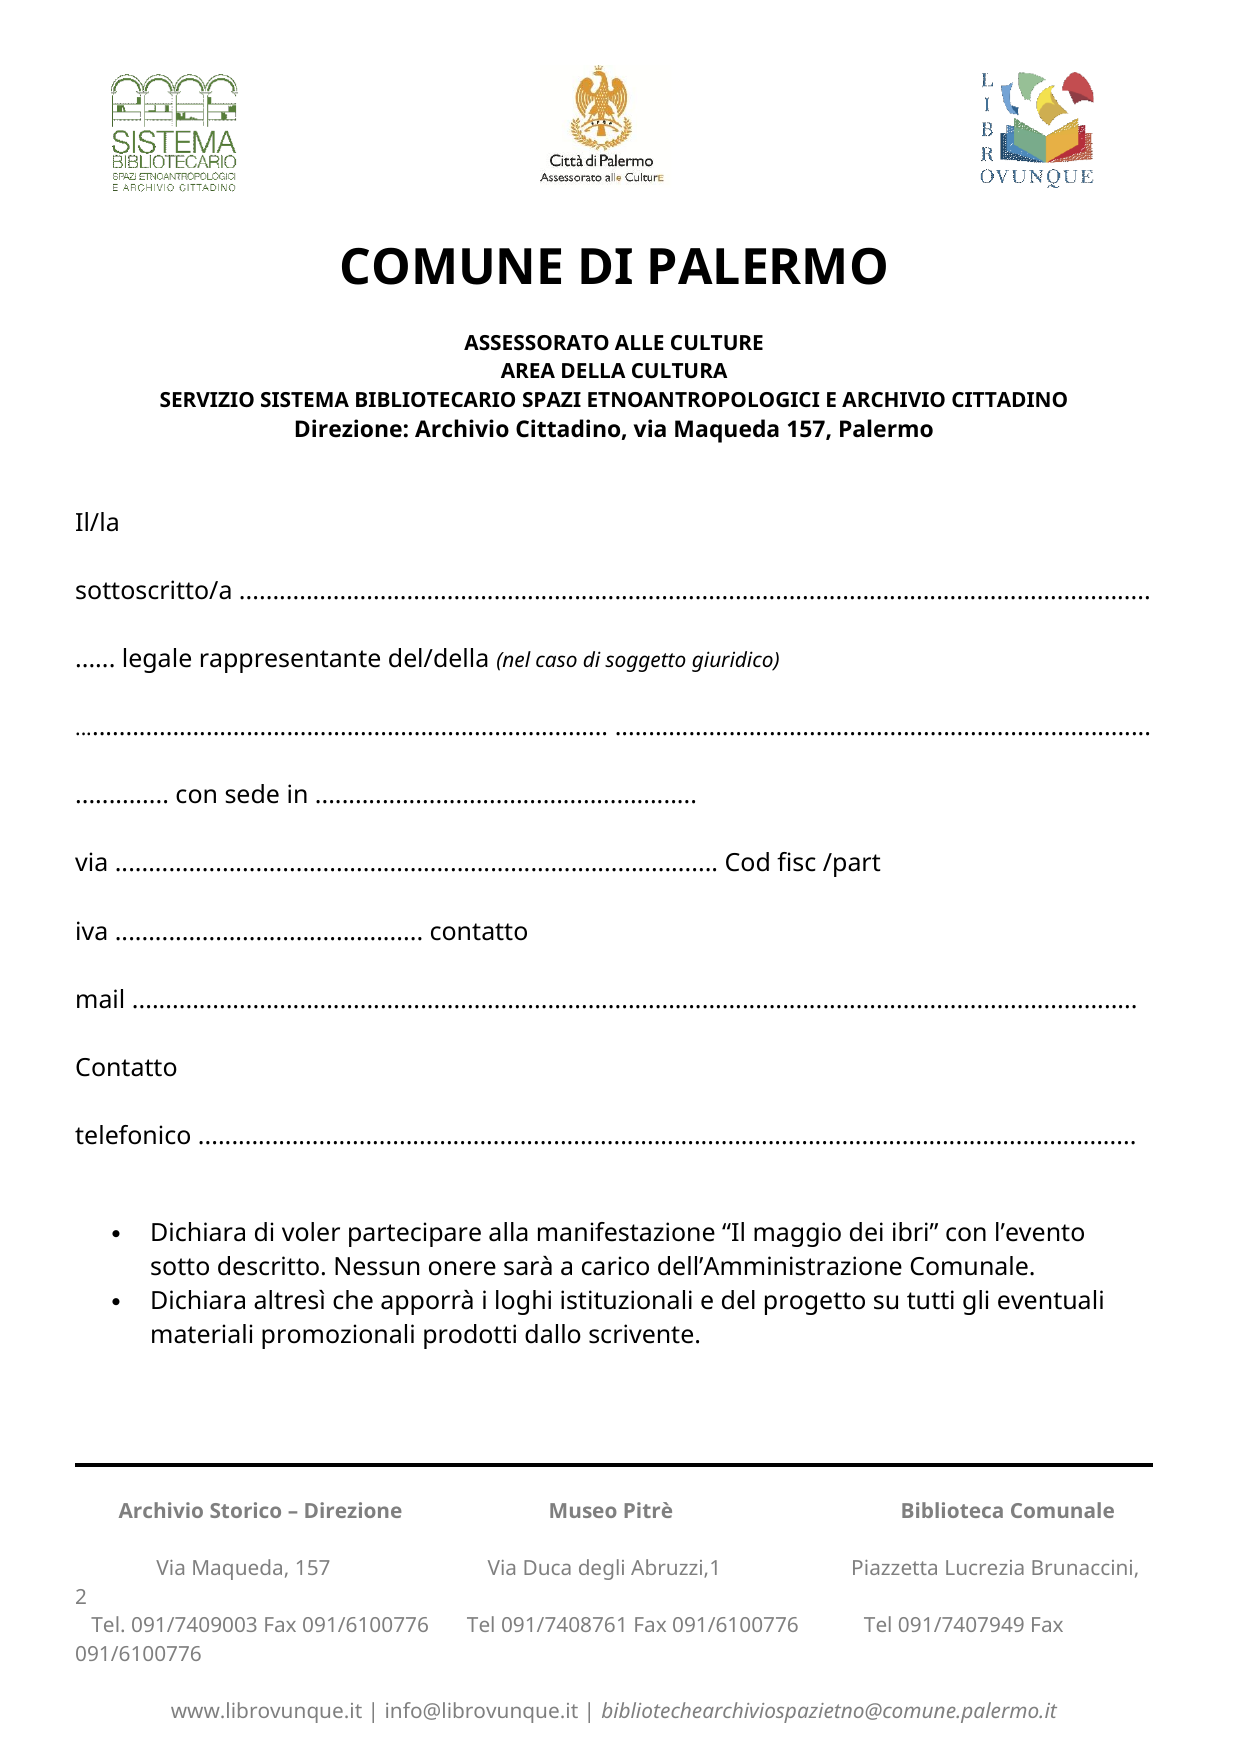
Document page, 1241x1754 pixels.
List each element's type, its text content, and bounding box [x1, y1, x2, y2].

picture [980, 72, 1094, 188]
list Dichiara di voler partecipare alla manifestazione “Il maggio dei ibri” con l’evento sotto descritto. Nessun onere sarà a carico dell’Amministrazione Comunale. [112, 1215, 1153, 1283]
picture [109, 73, 239, 194]
list Dichiara altresì che apporrà i loghi istituzionali e del progetto su tutti gli eventuali materiali promozionali prodotti dallo scrivente. [112, 1283, 1153, 1351]
picture [540, 65, 672, 188]
text Il/la sottoscritto/a .............................................................................................................................................. legale rappresentante del/della (nel caso di soggetto giuridico) ................................................................................ .............................................................................................. con sede in ......................................................... via .......................................................................................... Cod fisc /part iva .............................................. contatto mail ...................................................................................................................................................... Contatto telefonico ............................................................................................................................................ [75, 504, 1153, 1152]
